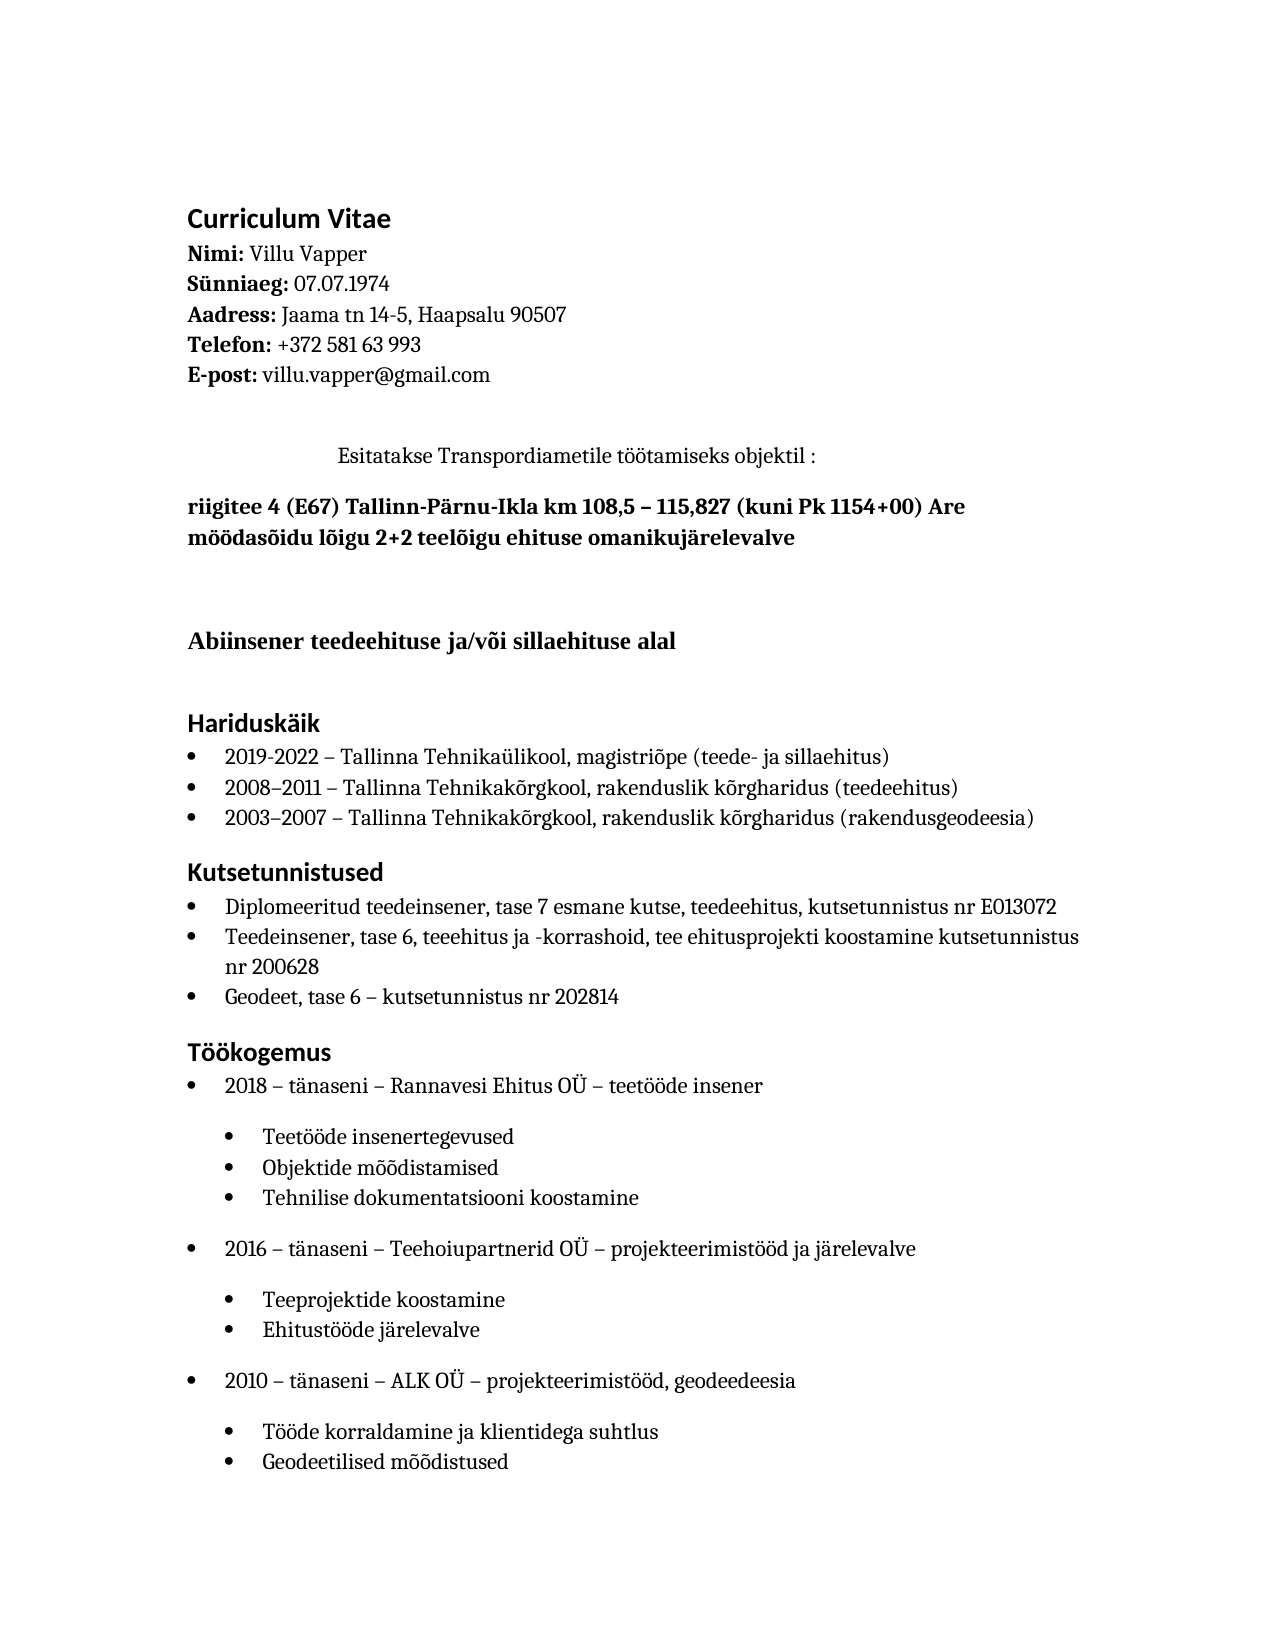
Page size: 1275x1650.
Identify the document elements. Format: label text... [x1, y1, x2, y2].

text Esitatakse Transpordiametile töötamiseks objektil : [187, 443, 1087, 469]
list Geodeetilised mõõdistused [225, 1449, 1087, 1475]
list Teedeinsener, tase 6, teeehitus ja -korrashoid, tee ehitusprojekti koostamine kutsetunnistus nr 200628 [187, 924, 1087, 980]
subtitle Töökogemus [187, 1035, 1087, 1068]
list Teetööde insenertegevused [225, 1124, 1087, 1150]
text Nimi: Villu Vapper Sünniaeg: 07.07.1974 Aadress: Jaama tn 14-5, Haapsalu 90507 Telefon: +372 581 63 993 E-post: villu.vapper@gmail.com [187, 241, 1087, 418]
list Ehitustööde järelevalve [225, 1317, 1087, 1343]
list Geodeet, tase 6 – kutsetunnistus nr 202814 [187, 984, 1087, 1010]
text Abiinsener teedeehituse ja/või sillaehituse alal [187, 626, 1087, 655]
list 2019-2022 – Tallinna Tehnikaülikool, magistriõpe (teede- ja sillaehitus) [187, 744, 1087, 770]
list 2016 – tänaseni – Teehoiupartnerid OÜ – projekteerimistööd ja järelevalve [187, 1236, 1087, 1262]
list 2010 – tänaseni – ALK OÜ – projekteerimistööd, geodeedeesia [187, 1368, 1087, 1394]
list Tööde korraldamine ja klientidega suhtlus [225, 1419, 1087, 1445]
list Teeprojektide koostamine [225, 1287, 1087, 1313]
subtitle Kutsetunnistused [187, 856, 1087, 888]
list 2018 – tänaseni – Rannavesi Ehitus OÜ – teetööde insener [187, 1073, 1087, 1099]
subtitle Hariduskäik [187, 706, 1087, 739]
list 2008–2011 – Tallinna Tehnikakõrgkool, rakenduslik kõrgharidus (teedeehitus) [187, 774, 1087, 801]
list Tehnilise dokumentatsiooni koostamine [225, 1184, 1087, 1211]
subtitle Curriculum Vitae [187, 200, 1087, 236]
list Diplomeeritud teedeinsener, tase 7 esmane kutse, teedeehitus, kutsetunnistus nr E013072 [187, 893, 1087, 920]
list 2003–2007 – Tallinna Tehnikakõrgkool, rakenduslik kõrgharidus (rakendusgeodeesia) [187, 804, 1087, 831]
list Objektide mõõdistamised [225, 1154, 1087, 1181]
text riigitee 4 (E67) Tallinn-Pärnu-Ikla km 108,5 – 115,827 (kuni Pk 1154+00) Are möödasõidu lõigu 2+2 teelõigu ehituse omanikujärelevalve [187, 494, 1087, 551]
